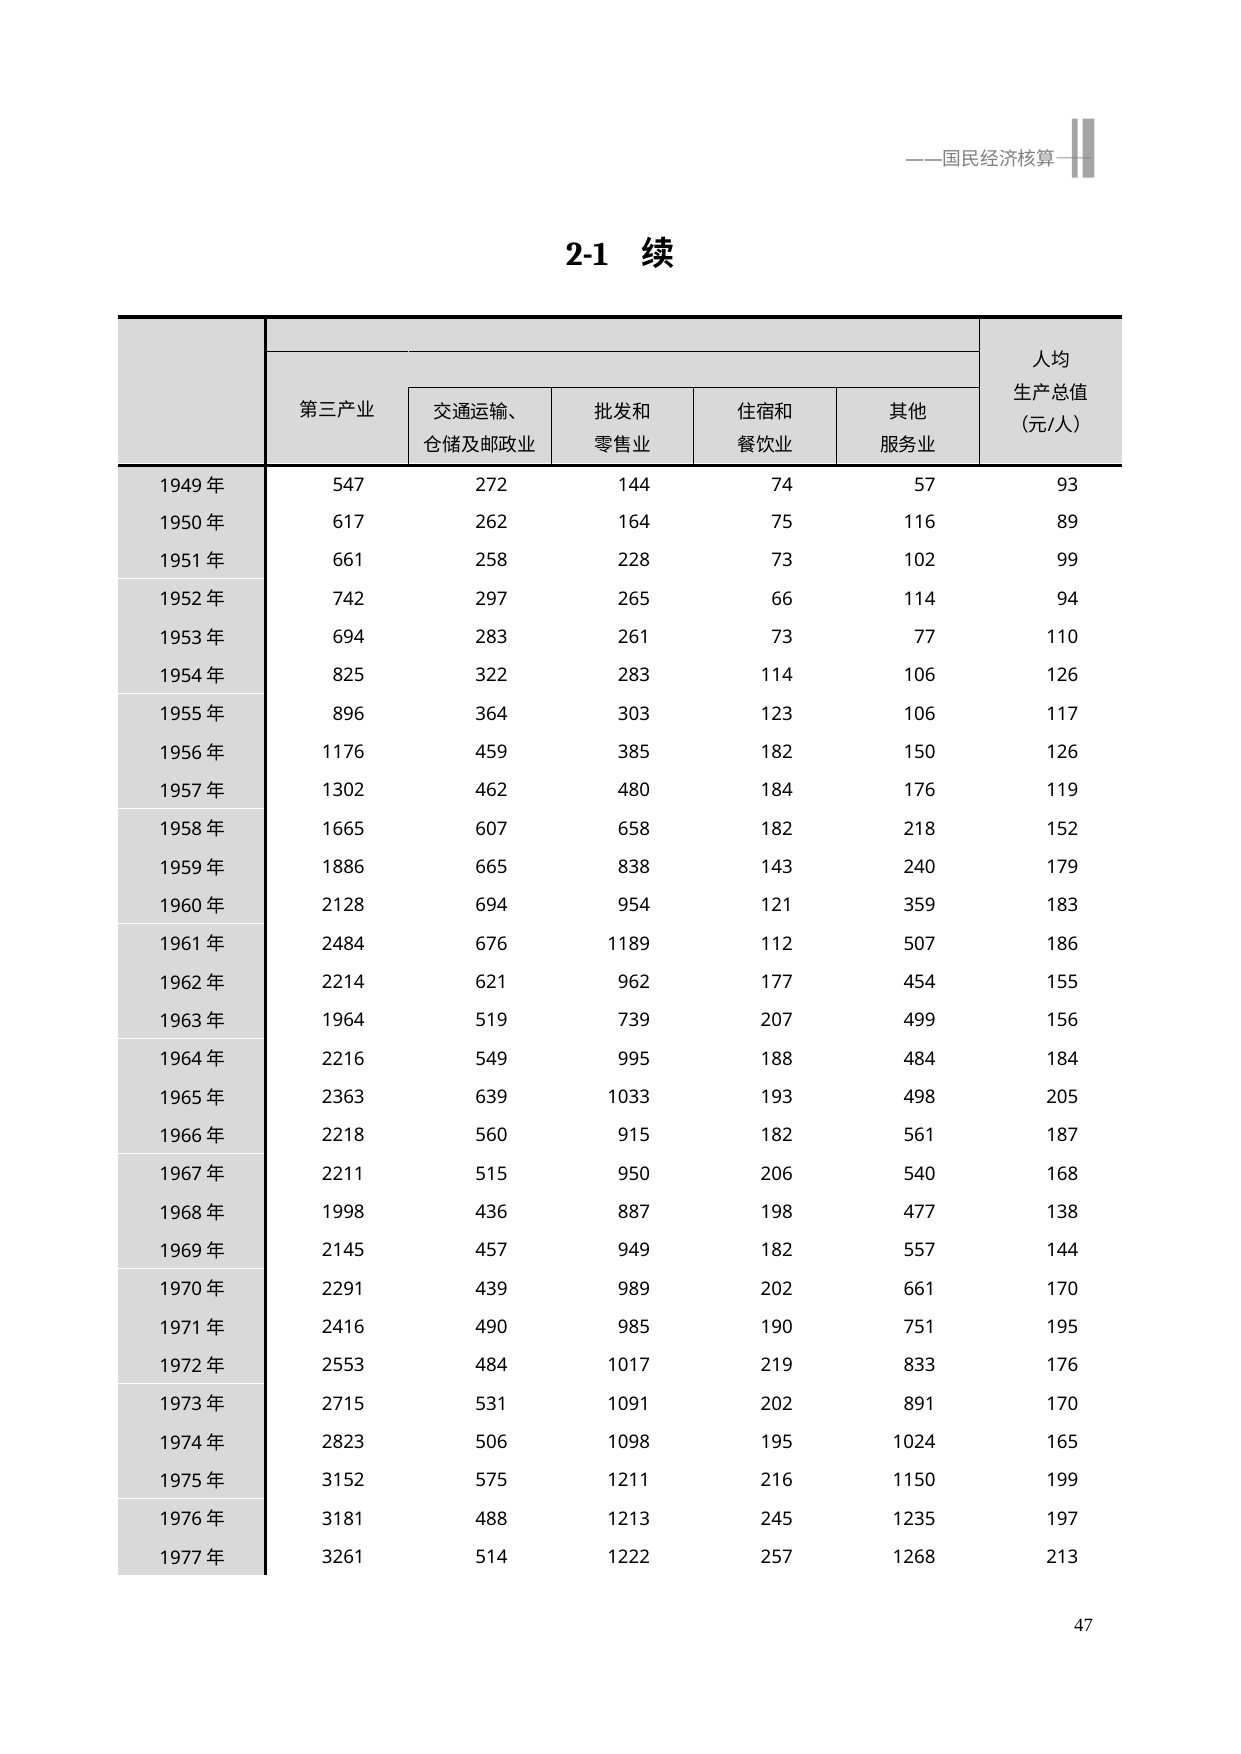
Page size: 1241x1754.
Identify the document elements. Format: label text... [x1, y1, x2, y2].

table_cell 164 [551, 502, 694, 540]
table_cell 182 [694, 1115, 837, 1153]
table_cell 1964 [267, 1000, 408, 1038]
table_cell 283 [551, 655, 694, 693]
table_cell 143 [694, 847, 837, 885]
table_header [267, 319, 979, 351]
table_cell 575 [409, 1460, 551, 1498]
table_cell 117 [979, 694, 1122, 732]
table_cell 1971年 [118, 1307, 264, 1345]
table_cell 2218 [267, 1115, 408, 1153]
table_cell 206 [694, 1154, 837, 1192]
table_cell 739 [551, 1000, 694, 1038]
table_cell 114 [694, 655, 837, 693]
table_cell [409, 352, 979, 387]
table_cell 1976年 [118, 1499, 264, 1537]
table_cell 110 [979, 617, 1122, 655]
table_cell 1213 [551, 1499, 694, 1537]
table_cell 1967年 [118, 1154, 264, 1192]
table_cell 694 [267, 617, 408, 655]
table_cell 1958年 [118, 809, 264, 847]
table_cell 364 [409, 694, 551, 732]
table_cell 1017 [551, 1345, 694, 1383]
table_cell 2416 [267, 1307, 408, 1345]
table_cell 322 [409, 655, 551, 693]
table_cell 283 [409, 617, 551, 655]
table_cell 2211 [267, 1154, 408, 1192]
table_cell 480 [551, 770, 694, 808]
table_cell 1968年 [118, 1192, 264, 1230]
table_cell 514 [409, 1537, 551, 1575]
table_cell 1886 [267, 847, 408, 885]
table_cell 258 [409, 540, 551, 578]
table_cell 150 [837, 732, 979, 770]
table_cell 197 [979, 1499, 1122, 1537]
table_cell 176 [979, 1345, 1122, 1383]
table_cell 112 [694, 924, 837, 962]
table_cell 272 [409, 467, 551, 502]
table_cell 949 [551, 1230, 694, 1268]
table_cell 995 [551, 1039, 694, 1077]
table_cell 265 [551, 579, 694, 617]
table_cell 2291 [267, 1269, 408, 1307]
table_cell 183 [979, 885, 1122, 923]
table_cell 198 [694, 1192, 837, 1230]
table_cell 94 [979, 579, 1122, 617]
table_cell 1969年 [118, 1230, 264, 1268]
table_cell 1176 [267, 732, 408, 770]
table_cell 121 [694, 885, 837, 923]
table_cell 交通运输、 仓储及邮政业 [409, 388, 551, 463]
table_cell 1302 [267, 770, 408, 808]
table_cell 202 [694, 1384, 837, 1422]
table_cell 74 [694, 467, 837, 502]
table_cell 199 [979, 1460, 1122, 1498]
table_cell 891 [837, 1384, 979, 1422]
table_cell 1954年 [118, 655, 264, 693]
table_cell 1957年 [118, 770, 264, 808]
table_cell 187 [979, 1115, 1122, 1153]
table_cell 887 [551, 1192, 694, 1230]
table_cell 2145 [267, 1230, 408, 1268]
table_cell 490 [409, 1307, 551, 1345]
table_cell 1959年 [118, 847, 264, 885]
table_cell 1998 [267, 1192, 408, 1230]
table_cell 93 [979, 467, 1122, 502]
table_cell 1665 [267, 809, 408, 847]
table_cell 1024 [837, 1422, 979, 1460]
table_cell 182 [694, 732, 837, 770]
table_cell 245 [694, 1499, 837, 1537]
table_cell 2715 [267, 1384, 408, 1422]
table_cell 1964年 [118, 1039, 264, 1077]
table_cell 116 [837, 502, 979, 540]
table_cell 262 [409, 502, 551, 540]
table_cell 2216 [267, 1039, 408, 1077]
table_cell 462 [409, 770, 551, 808]
table_cell 617 [267, 502, 408, 540]
table_cell 457 [409, 1230, 551, 1268]
table_cell 549 [409, 1039, 551, 1077]
table_cell 184 [694, 770, 837, 808]
table_cell 985 [551, 1307, 694, 1345]
table_cell 561 [837, 1115, 979, 1153]
table_cell 155 [979, 962, 1122, 1000]
table_cell 661 [837, 1269, 979, 1307]
table_cell 825 [267, 655, 408, 693]
table_cell 152 [979, 809, 1122, 847]
table_cell 195 [979, 1307, 1122, 1345]
table_cell 639 [409, 1077, 551, 1115]
table_cell 219 [694, 1345, 837, 1383]
table_cell 218 [837, 809, 979, 847]
table_cell 519 [409, 1000, 551, 1038]
table_cell 436 [409, 1192, 551, 1230]
table_cell 2484 [267, 924, 408, 962]
table_cell 73 [694, 617, 837, 655]
table_cell 1950年 [118, 502, 264, 540]
table_cell 676 [409, 924, 551, 962]
table_cell 515 [409, 1154, 551, 1192]
table_cell 1960年 [118, 885, 264, 923]
table_cell 3152 [267, 1460, 408, 1498]
table_cell 540 [837, 1154, 979, 1192]
table_cell 499 [837, 1000, 979, 1038]
table_cell 1955年 [118, 694, 264, 732]
table_cell 1965年 [118, 1077, 264, 1115]
table_cell 住宿和 餐饮业 [694, 388, 836, 463]
table_cell 2363 [267, 1077, 408, 1115]
table_cell 114 [837, 579, 979, 617]
table_cell 454 [837, 962, 979, 1000]
table_cell 77 [837, 617, 979, 655]
table_cell 557 [837, 1230, 979, 1268]
table_cell 547 [267, 467, 408, 502]
table_cell 176 [837, 770, 979, 808]
table_cell 3181 [267, 1499, 408, 1537]
table_cell 1975年 [118, 1460, 264, 1498]
table_cell 950 [551, 1154, 694, 1192]
table_cell 144 [551, 467, 694, 502]
table_cell 1222 [551, 1537, 694, 1575]
title 2-1 续 [148, 218, 1092, 283]
table_cell 184 [979, 1039, 1122, 1077]
table_cell 182 [694, 1230, 837, 1268]
table_cell 126 [979, 655, 1122, 693]
table_cell 106 [837, 694, 979, 732]
table_cell 661 [267, 540, 408, 578]
table_cell 1962年 [118, 962, 264, 1000]
table_cell 1977年 [118, 1537, 264, 1575]
table_cell 其他 服务业 [837, 388, 979, 463]
table_cell 484 [409, 1345, 551, 1383]
table_cell 213 [979, 1537, 1122, 1575]
table_cell 1033 [551, 1077, 694, 1115]
table_cell 144 [979, 1230, 1122, 1268]
table_cell 165 [979, 1422, 1122, 1460]
table_cell 179 [979, 847, 1122, 885]
table_cell 240 [837, 847, 979, 885]
table_cell 742 [267, 579, 408, 617]
table_cell 195 [694, 1422, 837, 1460]
table_cell 1974年 [118, 1422, 264, 1460]
table_cell 182 [694, 809, 837, 847]
table_cell 915 [551, 1115, 694, 1153]
table_cell 2553 [267, 1345, 408, 1383]
table_cell 228 [551, 540, 694, 578]
table_cell 156 [979, 1000, 1122, 1038]
table_cell 477 [837, 1192, 979, 1230]
table_cell 439 [409, 1269, 551, 1307]
table_cell 621 [409, 962, 551, 1000]
table_cell 607 [409, 809, 551, 847]
table_cell 506 [409, 1422, 551, 1460]
table_cell 170 [979, 1384, 1122, 1422]
table_cell 484 [837, 1039, 979, 1077]
table_cell 170 [979, 1269, 1122, 1307]
table_cell 75 [694, 502, 837, 540]
table_cell 1268 [837, 1537, 979, 1575]
table_cell 1951年 [118, 540, 264, 578]
table_cell 1961年 [118, 924, 264, 962]
table_cell 177 [694, 962, 837, 1000]
table_cell 359 [837, 885, 979, 923]
table_cell 102 [837, 540, 979, 578]
table_cell 531 [409, 1384, 551, 1422]
table_cell 1091 [551, 1384, 694, 1422]
table_cell 303 [551, 694, 694, 732]
table_cell 1952年 [118, 579, 264, 617]
table_cell 1235 [837, 1499, 979, 1537]
table_cell 1972年 [118, 1345, 264, 1383]
table_cell 1970年 [118, 1269, 264, 1307]
table_cell 89 [979, 502, 1122, 540]
table_cell 488 [409, 1499, 551, 1537]
table_cell 1956年 [118, 732, 264, 770]
table_cell 2128 [267, 885, 408, 923]
table_cell 188 [694, 1039, 837, 1077]
table_cell 459 [409, 732, 551, 770]
table_cell 1211 [551, 1460, 694, 1498]
table_cell 57 [837, 467, 979, 502]
table_cell 896 [267, 694, 408, 732]
table_cell 123 [694, 694, 837, 732]
table_cell 751 [837, 1307, 979, 1345]
table_cell 385 [551, 732, 694, 770]
table_cell 168 [979, 1154, 1122, 1192]
table_cell 216 [694, 1460, 837, 1498]
table_cell 193 [694, 1077, 837, 1115]
table_cell 1949年 [118, 467, 264, 502]
table_cell 73 [694, 540, 837, 578]
table_cell 138 [979, 1192, 1122, 1230]
table_cell 119 [979, 770, 1122, 808]
table_cell 第三产业 [267, 352, 408, 463]
table_cell 658 [551, 809, 694, 847]
table_cell 2823 [267, 1422, 408, 1460]
table_cell 106 [837, 655, 979, 693]
table_cell 126 [979, 732, 1122, 770]
table_cell 297 [409, 579, 551, 617]
table_header 人均 生产总值 （元/人） [980, 319, 1122, 463]
table_cell 66 [694, 579, 837, 617]
table_cell 1189 [551, 924, 694, 962]
table_cell 989 [551, 1269, 694, 1307]
table_cell 1150 [837, 1460, 979, 1498]
table_cell 954 [551, 885, 694, 923]
table_cell 207 [694, 1000, 837, 1038]
table_cell 1963年 [118, 1000, 264, 1038]
table_cell 186 [979, 924, 1122, 962]
table_cell 261 [551, 617, 694, 655]
table_cell 202 [694, 1269, 837, 1307]
table_cell 694 [409, 885, 551, 923]
table_cell 205 [979, 1077, 1122, 1115]
table_cell 批发和 零售业 [552, 388, 693, 463]
table_header [118, 319, 264, 463]
table_cell 498 [837, 1077, 979, 1115]
table_cell 507 [837, 924, 979, 962]
table_cell 190 [694, 1307, 837, 1345]
table_cell 560 [409, 1115, 551, 1153]
table_cell 838 [551, 847, 694, 885]
table_cell 2214 [267, 962, 408, 1000]
table_cell 962 [551, 962, 694, 1000]
table_cell 1973年 [118, 1384, 264, 1422]
table_cell 833 [837, 1345, 979, 1383]
table_cell 665 [409, 847, 551, 885]
table_cell 257 [694, 1537, 837, 1575]
table_cell 3261 [267, 1537, 408, 1575]
table_cell 1098 [551, 1422, 694, 1460]
table_cell 1953年 [118, 617, 264, 655]
table_cell 99 [979, 540, 1122, 578]
table_cell 1966年 [118, 1115, 264, 1153]
